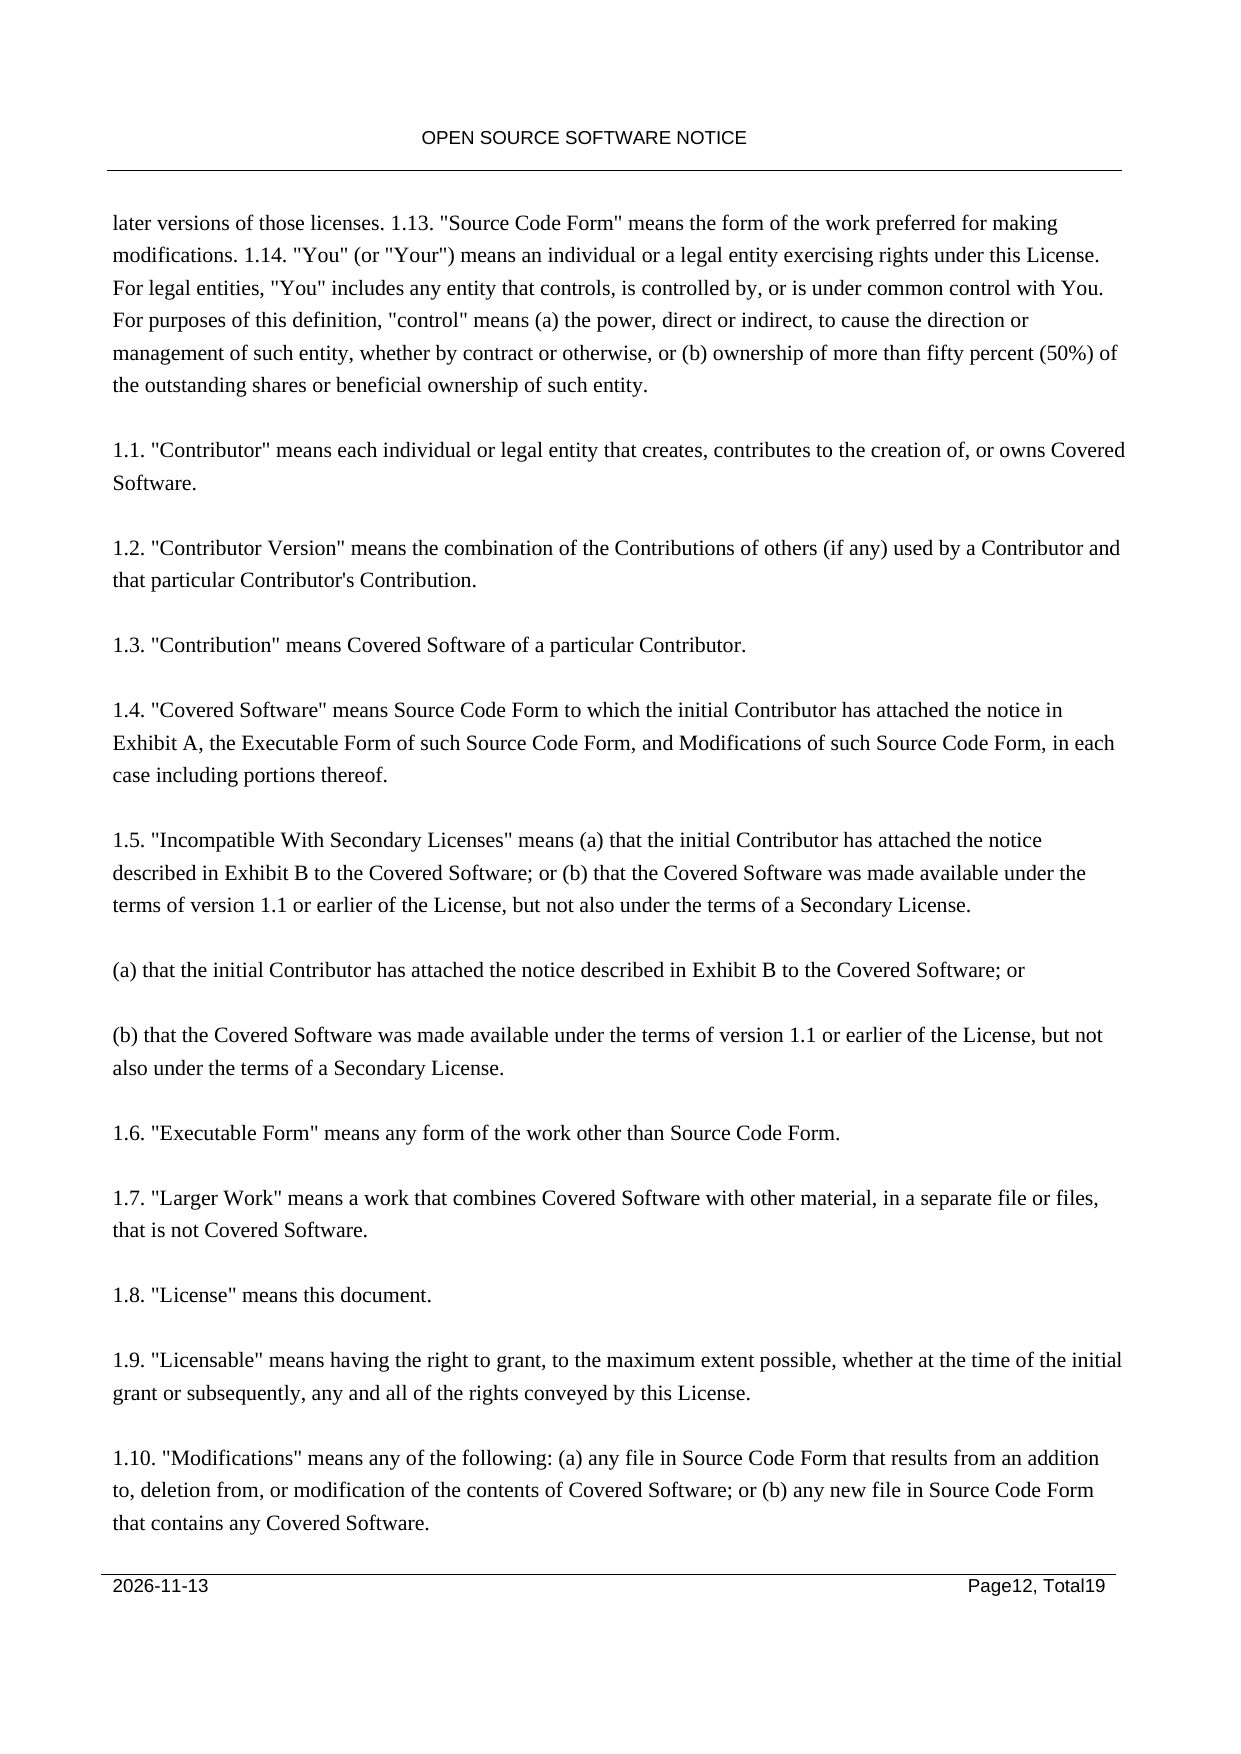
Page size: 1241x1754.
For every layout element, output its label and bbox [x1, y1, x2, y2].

text [112, 206, 1128, 1539]
